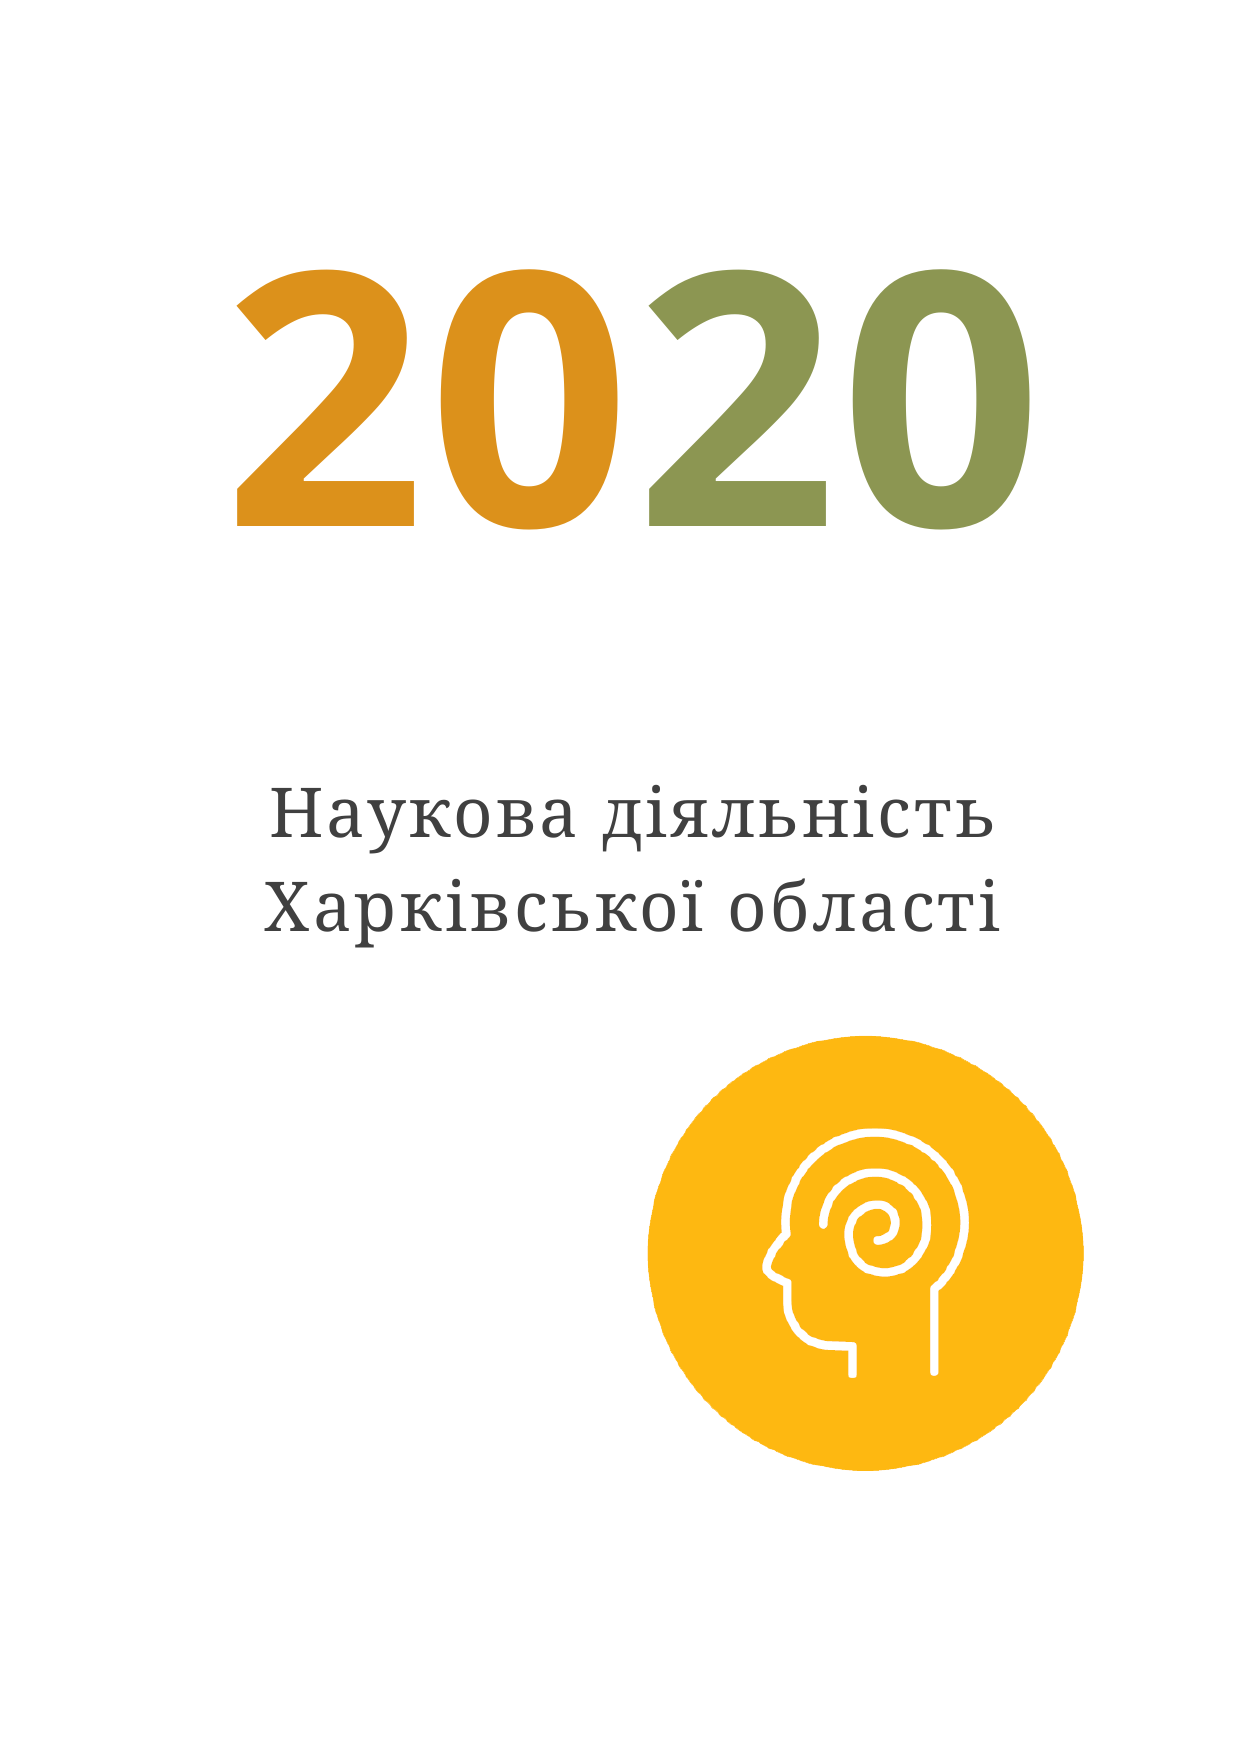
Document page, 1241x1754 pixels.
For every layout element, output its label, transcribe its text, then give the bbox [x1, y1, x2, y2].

text Наукова діяльність Харківської області [174, 764, 1092, 951]
text 2020 [174, 148, 1092, 630]
picture [637, 1032, 1093, 1474]
